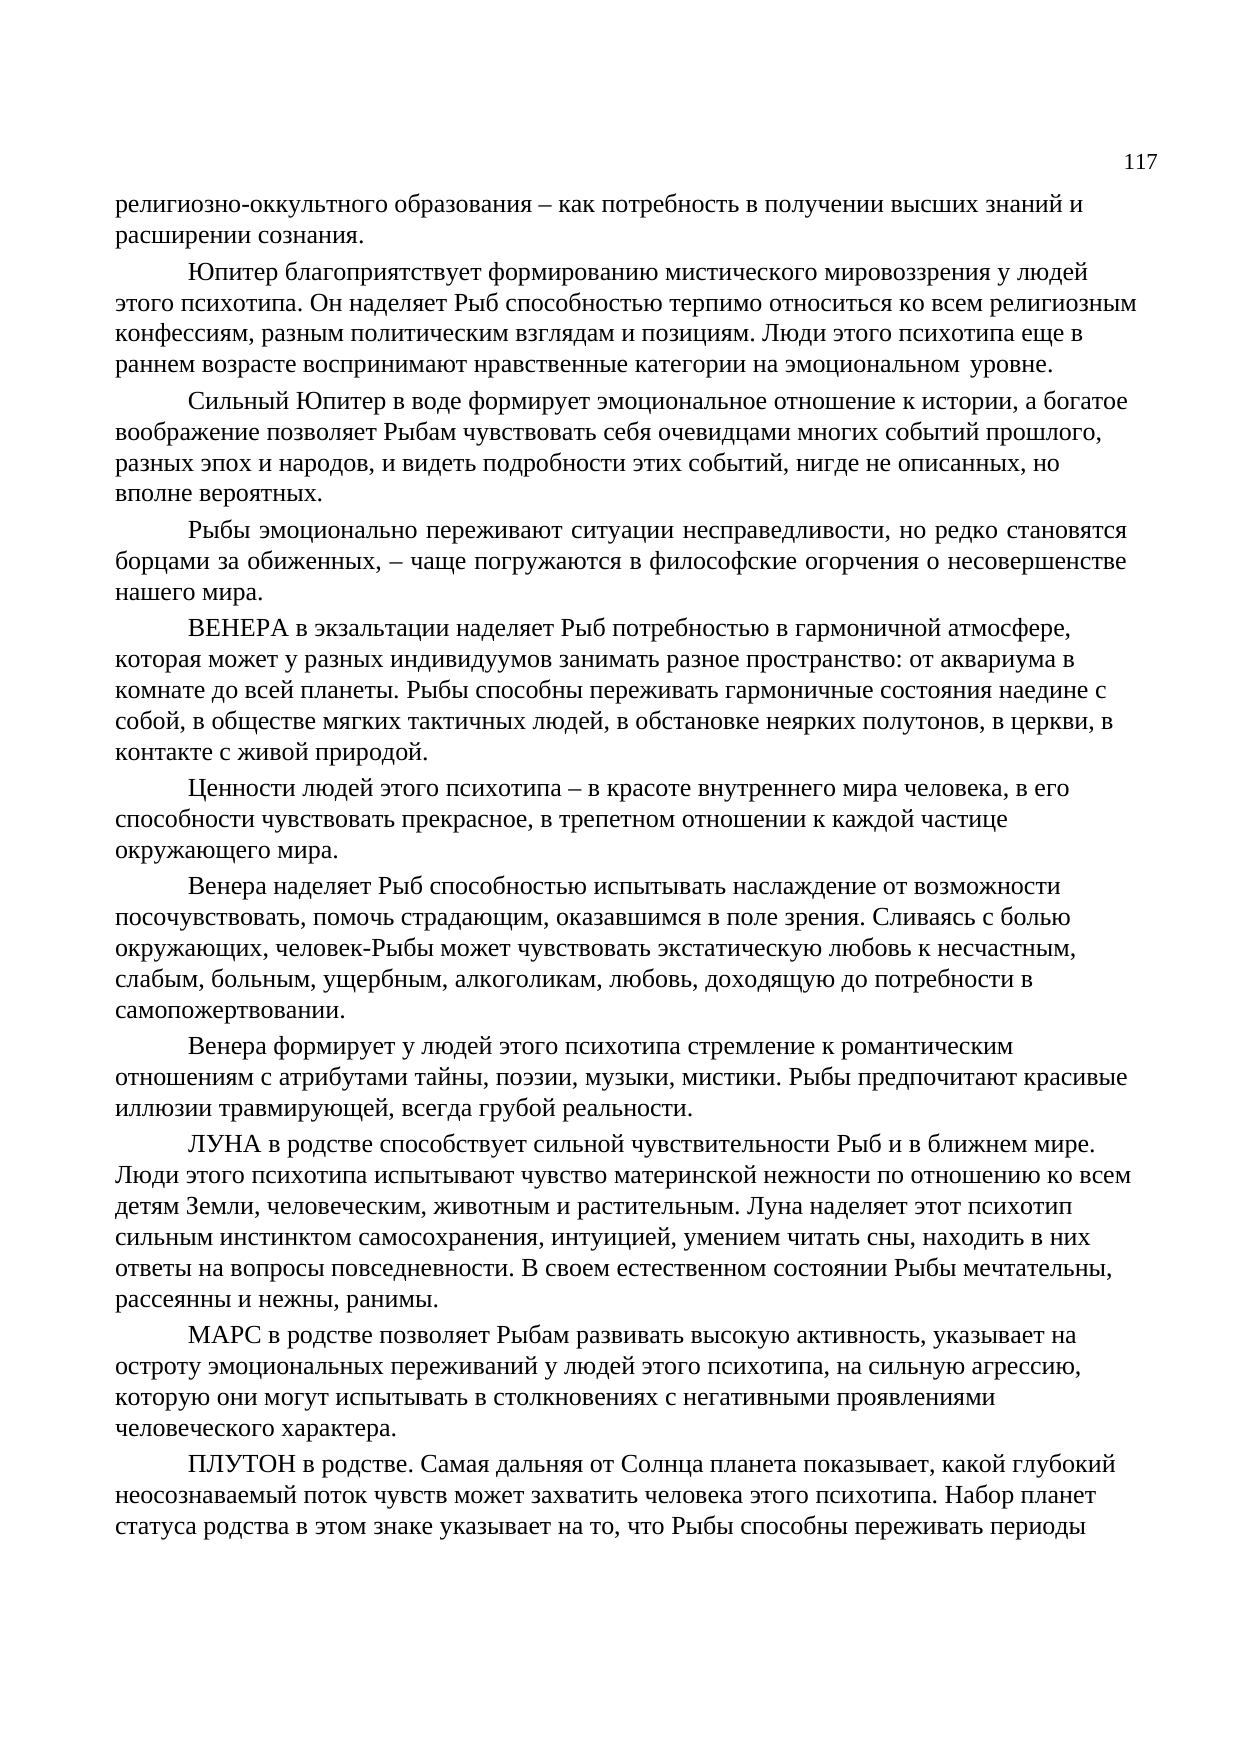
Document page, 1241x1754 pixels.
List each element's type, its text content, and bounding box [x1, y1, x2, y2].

text Венера формирует у людей этого психотипа стремление к романтическим отношениям с атрибутами тайны, поэзии, музыки, мистики. Рыбы предпочитают красивые иллюзии травмирующей, всегда грубой реальности. [115, 1030, 1136, 1122]
text Рыбы эмоционально переживают ситуации несправедливости, но редко становятся борцами за обиженных, – чаще погружаются в философские огорчения о несовершенстве нашего мира. [115, 514, 1128, 606]
text Сильный Юпитер в воде формирует эмоциональное отношение к истории, а богатое воображение позволяет Рыбам чувствовать себя очевидцами многих событий прошлого, разных эпох и народов, и видеть подробности этих событий, нигде не описанных, но вполне вероятных. [115, 385, 1136, 507]
text ВЕНЕРА в экзальтации наделяет Рыб потребностью в гармоничной атмосфере, которая может у разных индивидуумов занимать разное пространство: от аквариума в комнате до всей планеты. Рыбы способны переживать гармоничные состояния наедине с собой, в обществе мягких тактичных людей, в обстановке неярких полутонов, в церкви, в контакте с живой природой. [115, 612, 1136, 766]
text Венера наделяет Рыб способностью испытывать наслаждение от возможности посочувствовать, помочь страдающим, оказавшимся в поле зрения. Сливаясь с болью окружающих, человек-Рыбы может чувствовать экстатическую любовь к несчастным, слабым, больным, ущербным, алкоголикам, любовь, доходящую до потребности в самопожертвовании. [115, 870, 1136, 1024]
text Люди этого психотипа испытывают чувство материнской нежности по отношению ко всем детям Земли, человеческим, животным и растительным. Луна наделяет этот психотип сильным инстинктом самосохранения, интуицией, умением читать сны, находить в них ответы на вопросы повседневности. В своем естественном состоянии Рыбы мечтательны, рассеянны и нежны, ранимы. [115, 1159, 1165, 1313]
text ПЛУТОН в родстве. Самая дальняя от Солнца планета показывает, какой глубокий неосознаваемый поток чувств может захватить человека этого психотипа. Набор планет статуса родства в этом знаке указывает на то, что Рыбы способны переживать периоды [115, 1448, 1165, 1540]
text Ценности людей этого психотипа – в красоте внутреннего мира человека, в его способности чувствовать прекрасное, в трепетном отношении к каждой частице окружающего мира. [115, 772, 1136, 864]
text МАРС в родстве позволяет Рыбам развивать высокую активность, указывает на остроту эмоциональных переживаний у людей этого психотипа, на сильную агрессию, которую они могут испытывать в столкновениях с негативными проявлениями человеческого характера. [115, 1319, 1136, 1442]
text Юпитер благоприятствует формированию мистического мировоззрения у людей этого психотипа. Он наделяет Рыб способностью терпимо относиться ко всем религиозным конфессиям, разным политическим взглядам и позициям. Люди этого психотипа еще в раннем возрасте воспринимают нравственные категории на эмоциональном уровне. [115, 256, 1143, 378]
text религиозно-оккультного образования – как потребность в получении высших знаний и расширении сознания. [115, 188, 1165, 249]
text ЛУНА в родстве способствует сильной чувствительности Рыб и в ближнем мире. [188, 1128, 1165, 1158]
